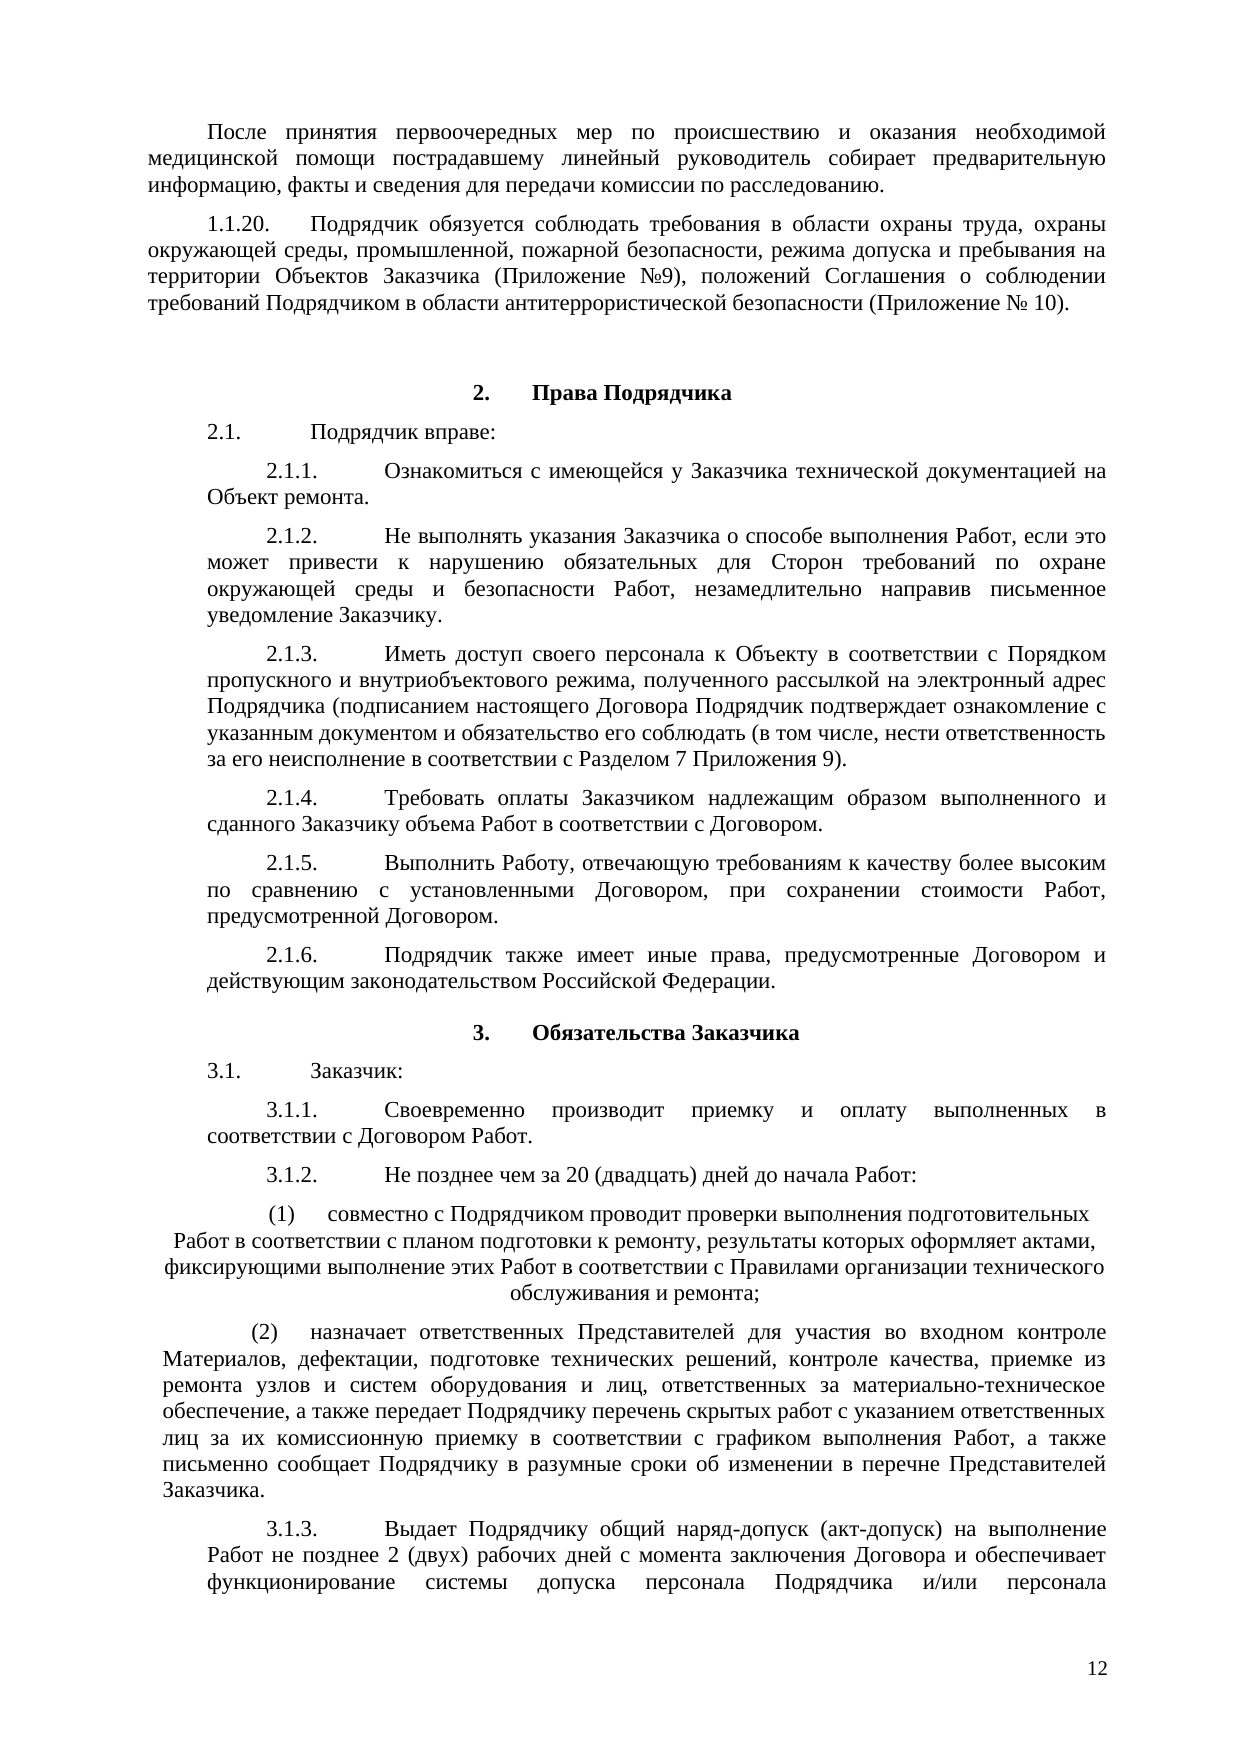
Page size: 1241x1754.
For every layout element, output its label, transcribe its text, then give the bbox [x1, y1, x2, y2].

text Подрядчик также имеет иные права, предусмотренные Договором и действующим законодательством Российской Федерации. [207, 941, 1107, 993]
text Своевременно производит приемку и оплату выполненных в соответствии с Договором Работ. [207, 1096, 1107, 1149]
text Требовать оплаты Заказчиком надлежащим образом выполненного и сданного Заказчику объема Работ в соответствии с Договором. [207, 784, 1107, 837]
text Ознакомиться с имеющейся у Заказчика технической документацией на Объект ремонта. [207, 457, 1107, 509]
text Подрядчик обязуется соблюдать требования в области охраны труда, охраны окружающей среды, промышленной, пожарной безопасности, режима допуска и пребывания на территории Объектов Заказчика (Приложение №9), положений Соглашения о соблюдении требований Подрядчиком в области антитеррористической безопасности (Приложение № 10). [148, 210, 1107, 315]
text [207, 1515, 1107, 1594]
text Заказчик: [148, 1057, 1107, 1084]
list После принятия первоочередных мер по происшествию и оказания необходимой медицинской помощи пострадавшему линейный руководитель собирает предварительную информацию, факты и сведения для передачи комиссии по расследованию. [148, 118, 1107, 197]
text Выполнить Работу, отвечающую требованиям к качеству более высоким по сравнению с установленными Договором, при сохранении стоимости Работ, предусмотренной Договором. [207, 849, 1107, 928]
text назначает ответственных Представителей для участия во входном контроле Материалов, дефектации, подготовке технических решений, контроле качества, приемке из ремонта узлов и систем оборудования и лиц, ответственных за материально-техническое обеспечение, а также передает Подрядчику перечень скрытых работ с указанием ответственных лиц за их комиссионную приемку в соответствии с графиком выполнения Работ, а также письменно сообщает Подрядчику в разумные сроки об изменении в перечне Представителей Заказчика. [162, 1318, 1107, 1503]
text Иметь доступ своего персонала к Объекту в соответствии с Порядком пропускного и внутриобъектового режима, полученного рассылкой на электронный адрес Подрядчика (подписанием настоящего Договора Подрядчик подтверждает ознакомление с указанным документом и обязательство его соблюдать (в том числе, нести ответственность за его неисполнение в соответствии с Разделом 7 Приложения 9). [207, 640, 1107, 772]
text Права Подрядчика [443, 379, 1107, 405]
text Подрядчик вправе: [148, 418, 1107, 444]
text Не выполнять указания Заказчика о способе выполнения Работ, если это может привести к нарушению обязательных для Сторон требований по охране окружающей среды и безопасности Работ, незамедлительно направив письменное уведомление Заказчику. [207, 522, 1107, 627]
text Обязательства Заказчика [443, 1018, 1107, 1045]
text совместно с Подрядчиком проводит проверки выполнения подготовительных Работ в соответствии с планом подготовки к ремонту, результаты которых оформляет актами, фиксирующими выполнение этих Работ в соответствии с Правилами организации технического обслуживания и ремонта; [162, 1200, 1107, 1306]
text Не позднее чем за 20 (двадцать) дней до начала Работ: [207, 1161, 1107, 1188]
